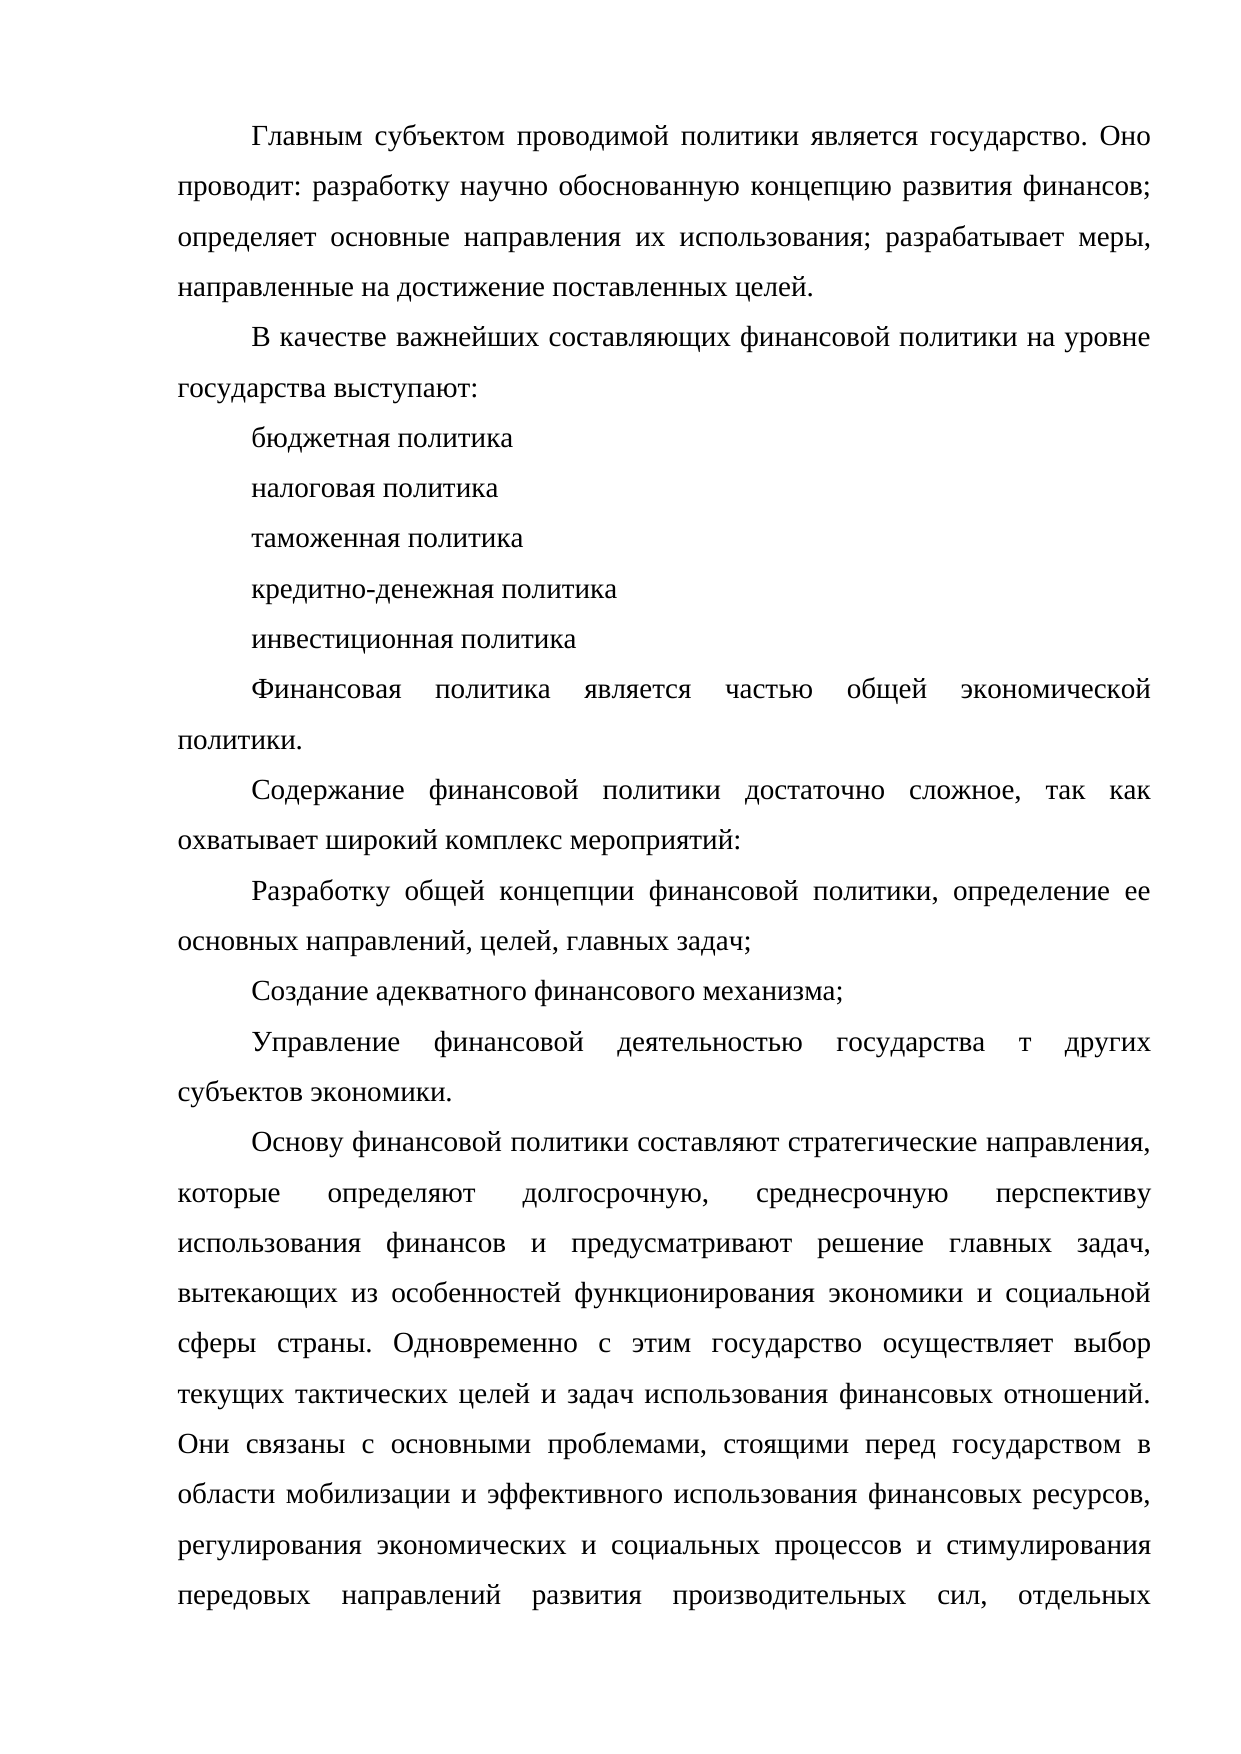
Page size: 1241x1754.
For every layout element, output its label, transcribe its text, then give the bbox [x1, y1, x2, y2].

text кредитно-денежная политика [177, 571, 1152, 604]
text Управление финансовой деятельностью государства т других субъектов экономики. [177, 1024, 1152, 1108]
text Финансовая политика является частью общей экономической политики. [177, 672, 1152, 755]
text Создание адекватного финансового механизма; [177, 973, 1152, 1007]
text бюджетная политика [177, 420, 1152, 453]
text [177, 1124, 1152, 1611]
text таможенная политика [177, 521, 1152, 554]
text Главным субъектом проводимой политики является государство. Оно проводит: разработку научно обоснованную концепцию развития финансов; определяет основные направления их использования; разрабатывает меры, направленные на достижение поставленных целей. [177, 118, 1152, 303]
text инвестиционная политика [177, 621, 1152, 655]
text В качестве важнейших составляющих финансовой политики на уровне государства выступают: [177, 319, 1152, 403]
text Разработку общей концепции финансовой политики, определение ее основных направлений, целей, главных задач; [177, 873, 1152, 957]
text Содержание финансовой политики достаточно сложное, так как охватывает широкий комплекс мероприятий: [177, 772, 1152, 856]
text налоговая политика [177, 470, 1152, 504]
